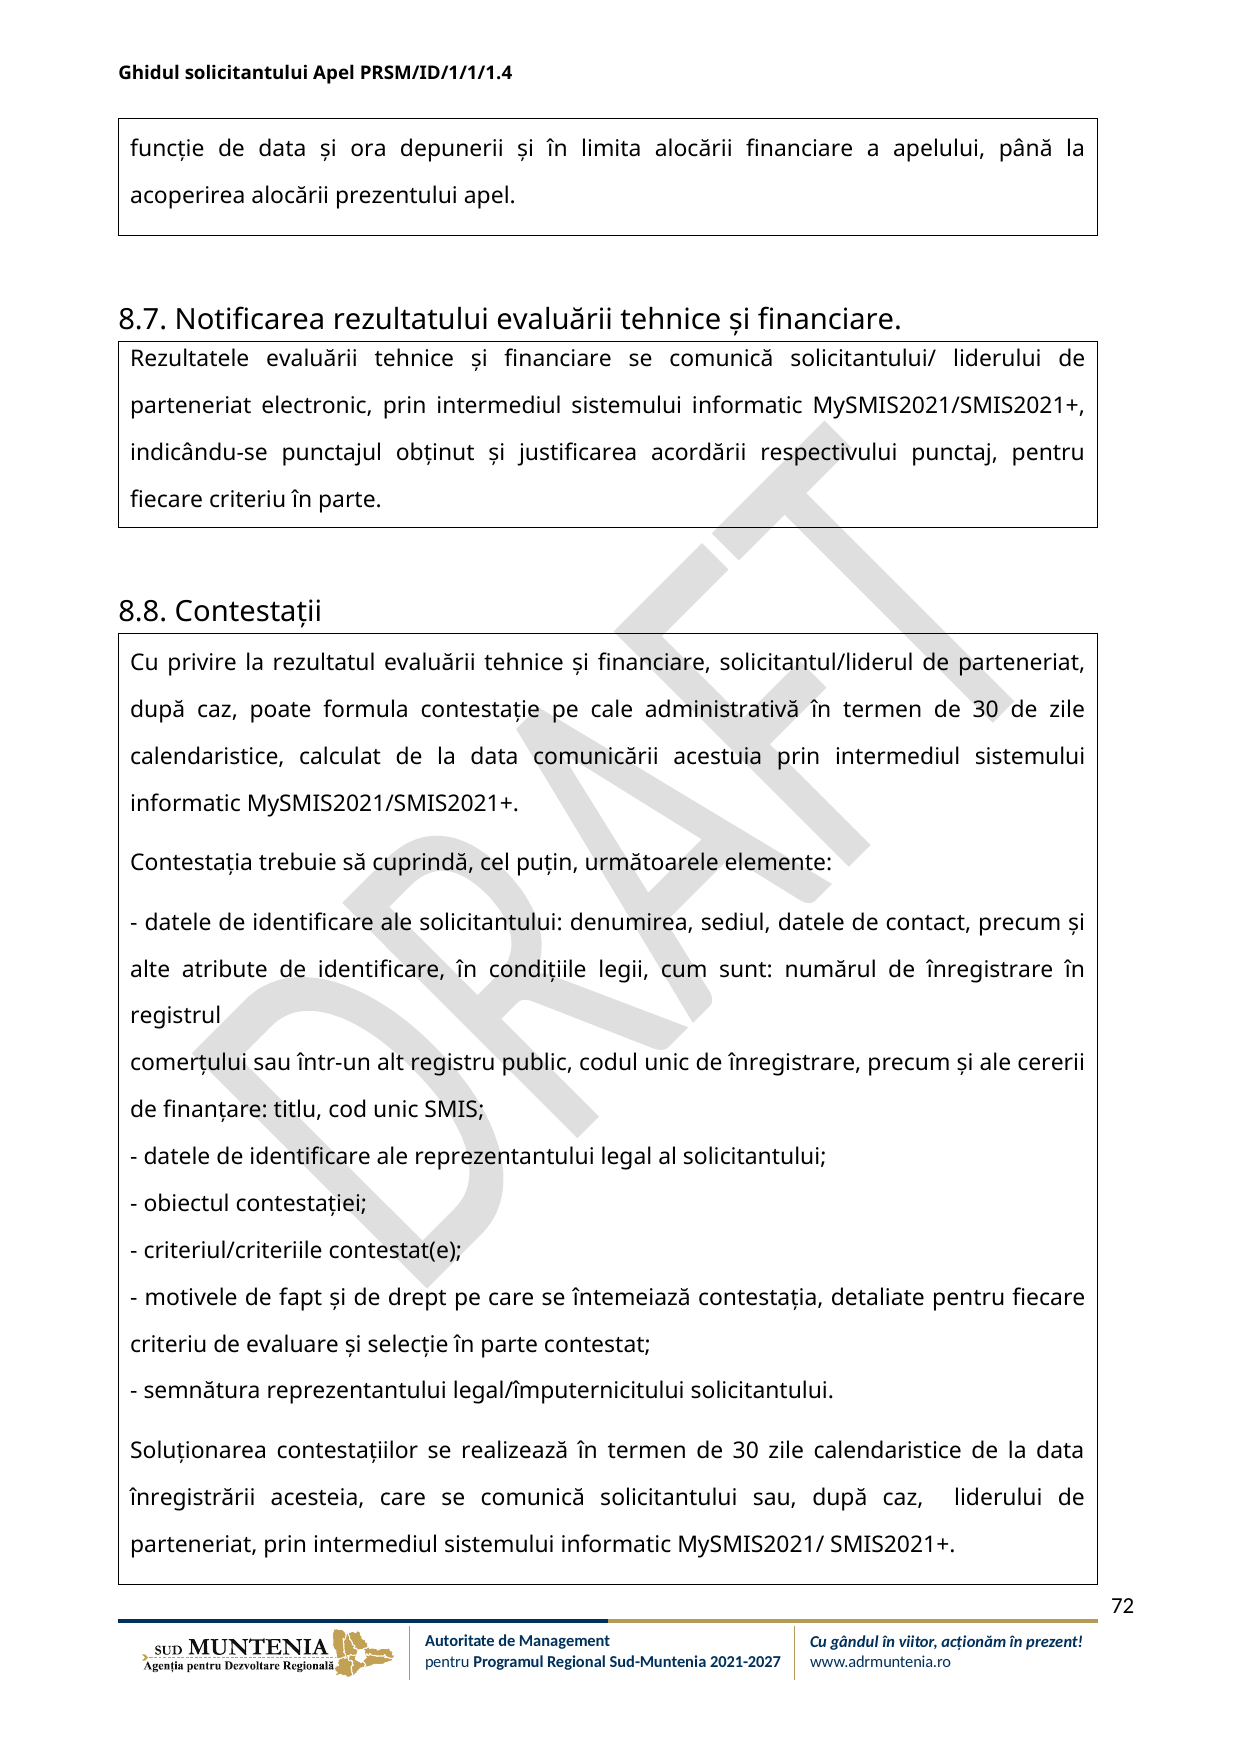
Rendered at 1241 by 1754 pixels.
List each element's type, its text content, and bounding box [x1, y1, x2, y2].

subtitle 8.7. Notificarea rezultatului evaluării tehnice și financiare. [118, 298, 1134, 338]
subtitle 8.8. Contestații [118, 590, 1134, 629]
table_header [119, 119, 1097, 235]
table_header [119, 634, 1097, 1584]
table_header Rezultatele evaluării tehnice și financiare se comunică solicitantului/ liderului de parteneriat electronic, prin intermediul sistemului informatic MySMIS2021/SMIS2021+, indicându-se punctajul obținut și justificarea acordării respectivului punctaj, pentru fiecare criteriu în parte. [119, 342, 1097, 527]
